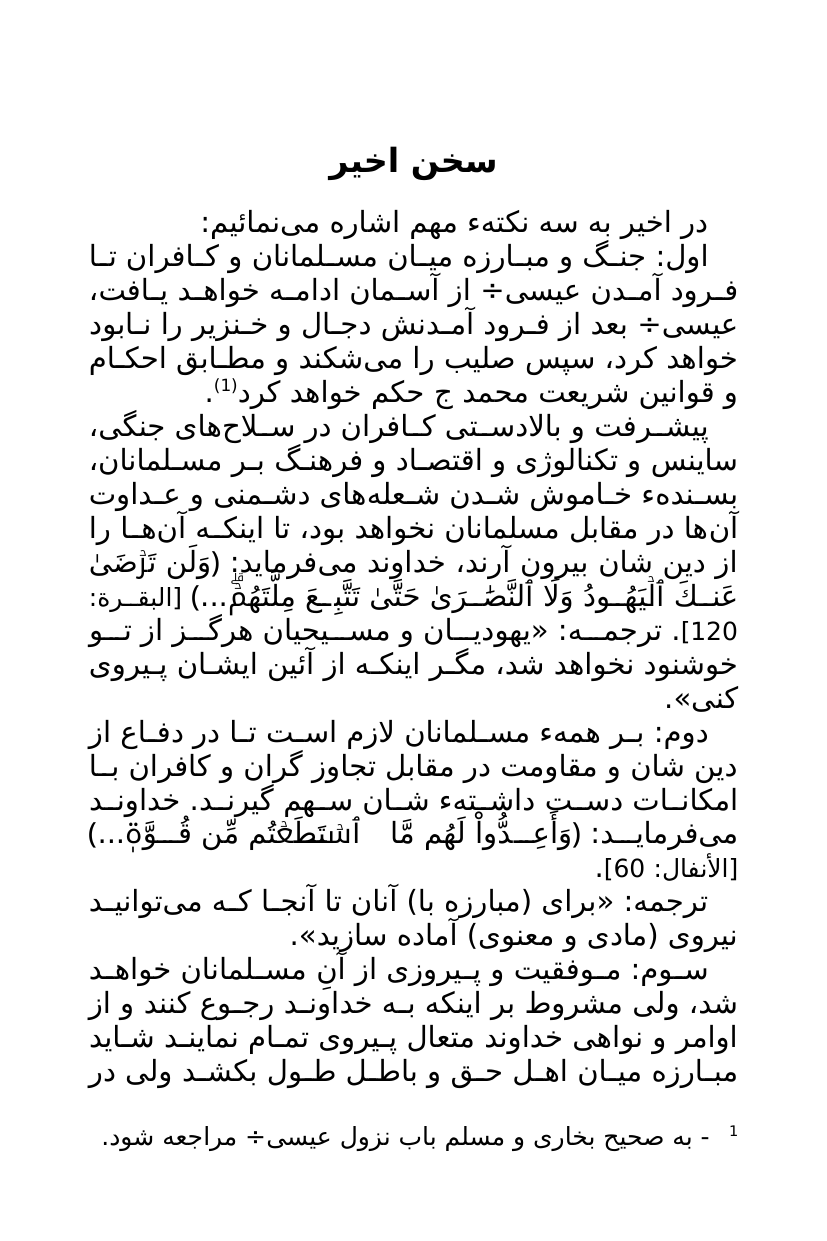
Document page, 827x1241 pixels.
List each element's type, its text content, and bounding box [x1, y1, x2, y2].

text در اخیر به سه نکتهء مهم اشاره می‌نمائیم: [89, 206, 738, 239]
text پیشرفت و بالادستی کافران در سلاح‌های جنگی، ساینس و تکنالوژی و اقتصاد و فرهنگ بر مسلمانان، بسندهء خاموش شدن شعله‌های دشمنی و عداوت آن‌ها در مقابل مسلمانان نخواهد بود، تا اینکه آن‌ها را از دین شان بیرون آرند، خداوند می‌فرماید: ﴿وَلَن تَرۡضَىٰ عَنكَ ٱلۡيَهُودُ وَلَا ٱلنَّصَٰرَىٰ حَتَّىٰ تَتَّبِعَ مِلَّتَهُمۡۗ...﴾ [البقرة: 120]. ترجمه: «یهودیان و مسیحیان هرگز از تو خوشنود نخواهد شد، مگر اینکه از آئین ایشان پیروی کنی». [89, 409, 738, 715]
text سخن اخیر [89, 142, 738, 181]
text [89, 953, 738, 1088]
text اول: جنگ و مبارزه میان مسلمانان و کافران تا فرود آمدن عیسی÷ از آسمان ادامه خواهد یافت، عیسی÷ بعد از فرود آمدنش دجال و خنزیر را نابود خواهد کرد، سپس صلیب را می‌شکند و مطابق احکام و قوانین شریعت محمد ج حکم خواهد کرد(). [89, 239, 738, 409]
text ترجمه: «برای (مبارزه با) آنان تا آنجا که می‌توانید نیروی (مادی و معنوی) آماده سازید». [89, 885, 738, 953]
text دوم: بر همهء مسلمانان لازم است تا در دفاع از دین شان و مقاومت در مقابل تجاوز گران و کافران با امکانات دست داشتهء شان سهم گیرند. خداوند می‌فرماید: ﴿وَأَعِدُّواْ لَهُم مَّا ٱسۡتَطَعۡتُم مِّن قُوَّةٖ...﴾ [الأنفال: 60]. [89, 715, 738, 885]
